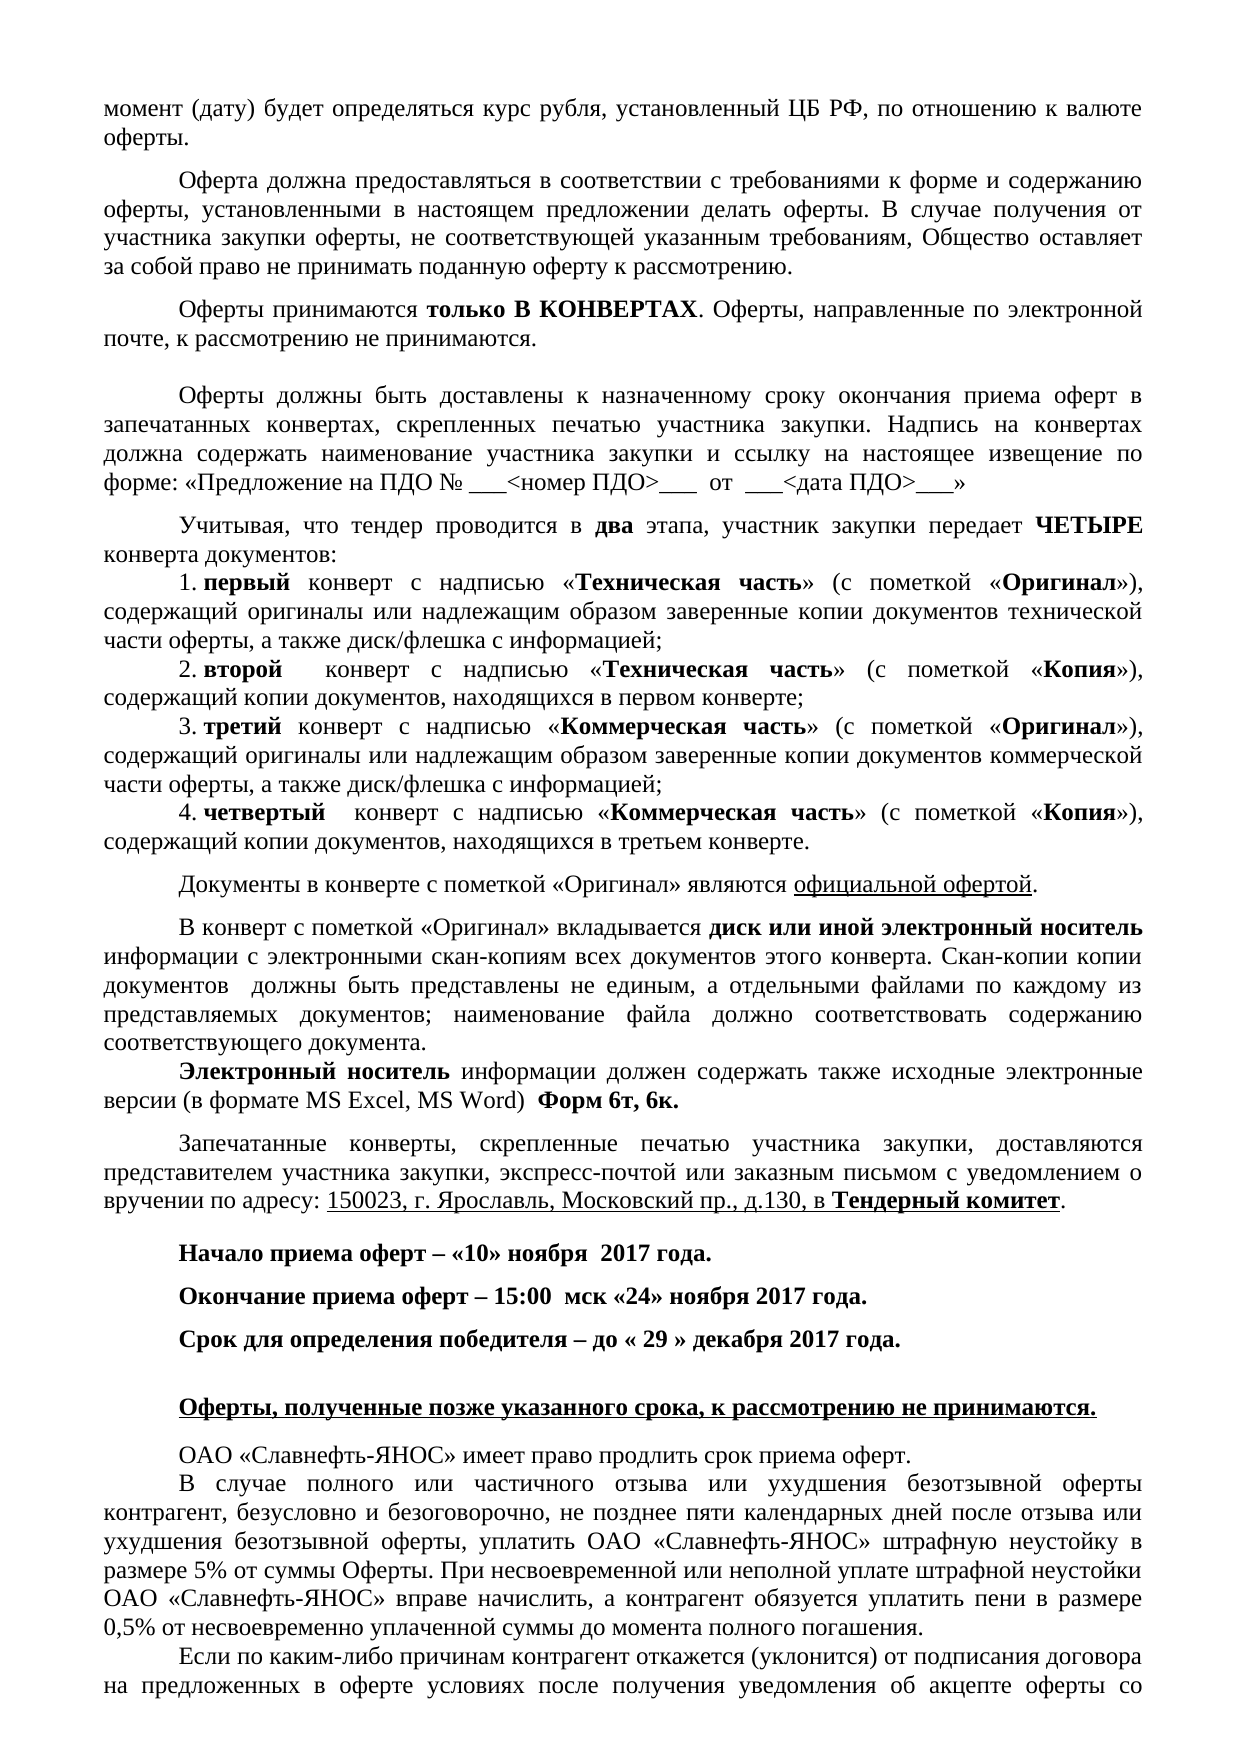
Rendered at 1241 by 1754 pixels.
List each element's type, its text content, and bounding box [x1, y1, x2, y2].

text ОАО «Славнефть-ЯНОС» имеет право продлить срок приема оферт. [103, 1440, 1143, 1468]
text Оферта должна предоставляться в соответствии с требованиями к форме и содержанию оферты, установленными в настоящем предложении делать оферты. В случае получения от участника закупки оферты, не соответствующей указанным требованиям, Общество оставляет за собой право не принимать поданную оферту к рассмотрению. [103, 165, 1143, 280]
text В случае полного или частичного отзыва или ухудшения безотзывной оферты контрагент, безусловно и безоговорочно, не позднее пяти календарных дней после отзыва или ухудшения безотзывной оферты, уплатить ОАО «Славнефть-ЯНОС» штрафную неустойку в размере 5% от суммы Оферты. При несвоевременной или неполной уплате штрафной неустойки ОАО «Славнефть-ЯНОС» вправе начислить, а контрагент обязуется уплатить пени в размере 0,5% от несвоевременно уплаченной суммы до момента полного погашения. [103, 1468, 1143, 1641]
text 3. третий конверт с надписью «Коммерческая часть» (с пометкой «Оригинал»), содержащий оригиналы или надлежащим образом заверенные копии документов коммерческой части оферты, а также диск/флешка с информацией; [103, 711, 1143, 797]
text Оферты принимаются только В КОНВЕРТАХ. Оферты, направленные по электронной почте, к рассмотрению не принимаются. [103, 294, 1143, 352]
text Срок для определения победителя – до « 29 » декабря 2017 года. [103, 1324, 1143, 1353]
text Запечатанные конверты, скрепленные печатью участника закупки, доставляются представителем участника закупки, экспресс-почтой или заказным письмом с уведомлением о вручении по адресу: 150023, г. Ярославль, Московский пр., д.130, в Тендерный комитет. [103, 1128, 1143, 1214]
text Документы в конверте с пометкой «Оригинал» являются официальной офертой. [103, 869, 1143, 898]
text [103, 1641, 1143, 1698]
text Оферты должны быть доставлены к назначенному сроку окончания приема оферт в запечатанных конвертах, скрепленных печатью участника закупки. Надпись на конвертах должна содержать наименование участника закупки и ссылку на настоящее извещение по форме: «Предложение на ПДО № ___<номер ПДО>___ от ___<дата ПДО>___» [103, 381, 1143, 496]
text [103, 93, 1143, 151]
text Окончание приема оферт – 15:00 мск «24» ноября 2017 года. [103, 1281, 1143, 1310]
text Начало приема оферт – «10» ноября 2017 года. [103, 1238, 1143, 1267]
text Электронный носитель информации должен содержать также исходные электронные версии (в формате MS Excel, MS Word) Форм 6т, 6к. [103, 1056, 1143, 1114]
text Оферты, полученные позже указанного срока, к рассмотрению не принимаются. [103, 1392, 1143, 1421]
text 2. второй конверт с надписью «Техническая часть» (с пометкой «Копия»), содержащий копии документов, находящихся в первом конверте; [103, 654, 1143, 711]
text 1. первый конверт с надписью «Техническая часть» (с пометкой «Оригинал»), содержащий оригиналы или надлежащим образом заверенные копии документов технической части оферты, а также диск/флешка с информацией; [103, 567, 1143, 654]
text В конверт с пометкой «Оригинал» вкладывается диск или иной электронный носитель информации с электронными скан-копиям всех документов этого конверта. Скан-копии копии документов должны быть представлены не единым, а отдельными файлами по каждому из представляемых документов; наименование файла должно соответствовать содержанию соответствующего документа. [103, 912, 1143, 1056]
text 4. четвертый конверт с надписью «Коммерческая часть» (с пометкой «Копия»), содержащий копии документов, находящихся в третьем конверте. [103, 797, 1143, 855]
text Учитывая, что тендер проводится в два этапа, участник закупки передает ЧЕТЫРЕ конверта документов: [103, 510, 1143, 567]
